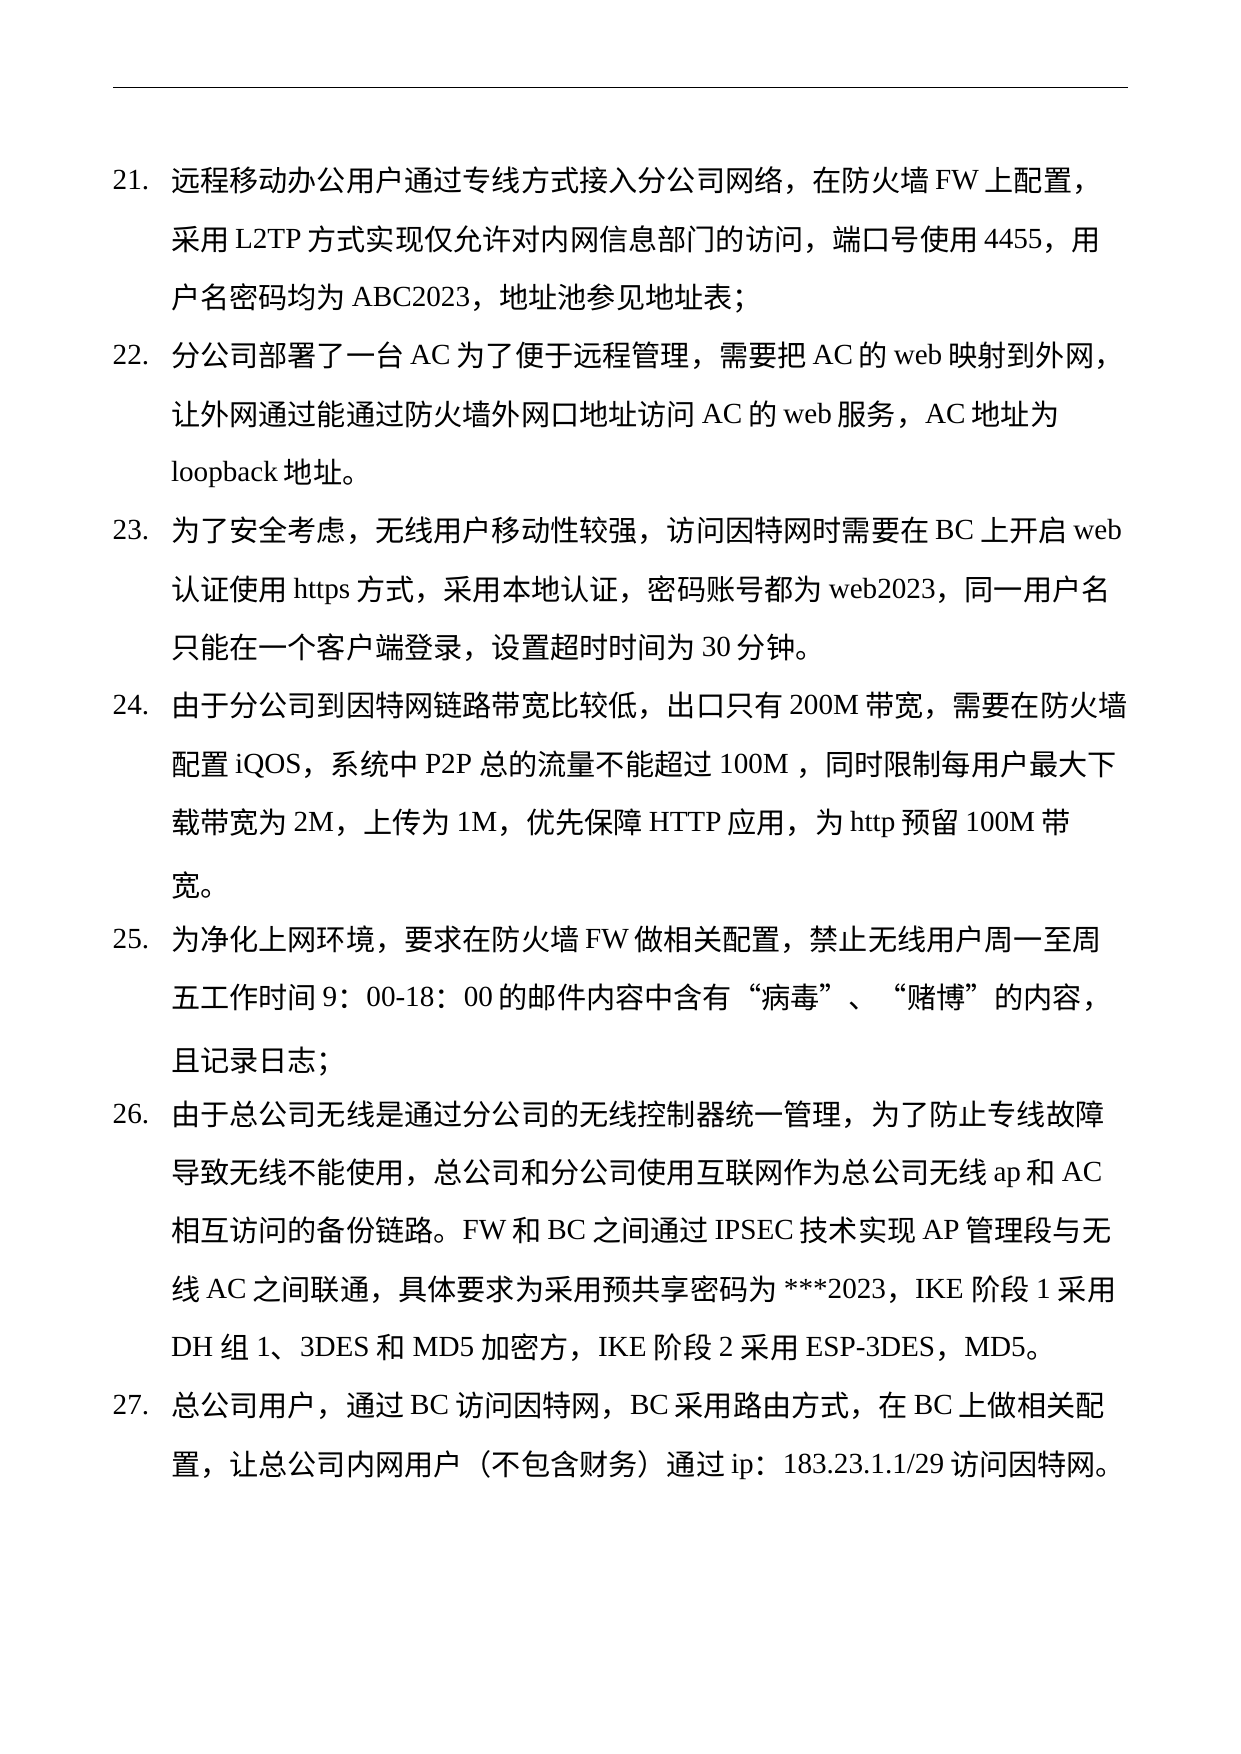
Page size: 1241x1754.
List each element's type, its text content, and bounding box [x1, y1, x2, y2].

list 分公司部署了一台AC为了便于远程管理，需要把AC的web映射到外网，让外网通过能通过防火墙外网口地址访问AC的web服务，AC地址为loopback地址。 [112, 325, 1128, 500]
list 远程移动办公用户通过专线方式接入分公司网络，在防火墙FW上配置，采用L2TP方式实现仅允许对内网信息部门的访问，端口号使用4455，用户名密码均为ABC2023，地址池参见地址表； [112, 150, 1128, 325]
list 由于总公司无线是通过分公司的无线控制器统一管理，为了防止专线故障导致无线不能使用，总公司和分公司使用互联网作为总公司无线ap和AC相互访问的备份链路。FW和BC之间通过IPSEC技术实现AP管理段与无线AC之间联通，具体要求为采用预共享密码为 ***2023，IKE 阶段 1 采用 DH 组 1、3DES 和 MD5 加密方，IKE 阶段 2 采用 ESP-3DES，MD5。 [112, 1083, 1128, 1375]
list 由于分公司到因特网链路带宽比较低，出口只有200M带宽，需要在防火墙配置iQOS，系统中 P2P 总的流量不能超过 100M ，同时限制每用户最大下载带宽为2M，上传为1M，优先保障HTTP应用，为http预留100M带宽。 [112, 675, 1128, 908]
list 为了安全考虑，无线用户移动性较强，访问因特网时需要在BC上开启web认证使用https方式，采用本地认证，密码账号都为web2023，同一用户名只能在一个客户端登录，设置超时时间为30分钟。 [112, 500, 1128, 675]
list 总公司用户，通过BC访问因特网，BC采用路由方式，在BC上做相关配置，让总公司内网用户（不包含财务）通过ip：183.23.1.1/29访问因特网。 [112, 1375, 1128, 1492]
list 为净化上网环境，要求在防火墙FW做相关配置，禁止无线用户周一至周五工作时间9：00-18：00的邮件内容中含有“病毒”、“赌博”的内容，且记录日志； [112, 908, 1128, 1083]
